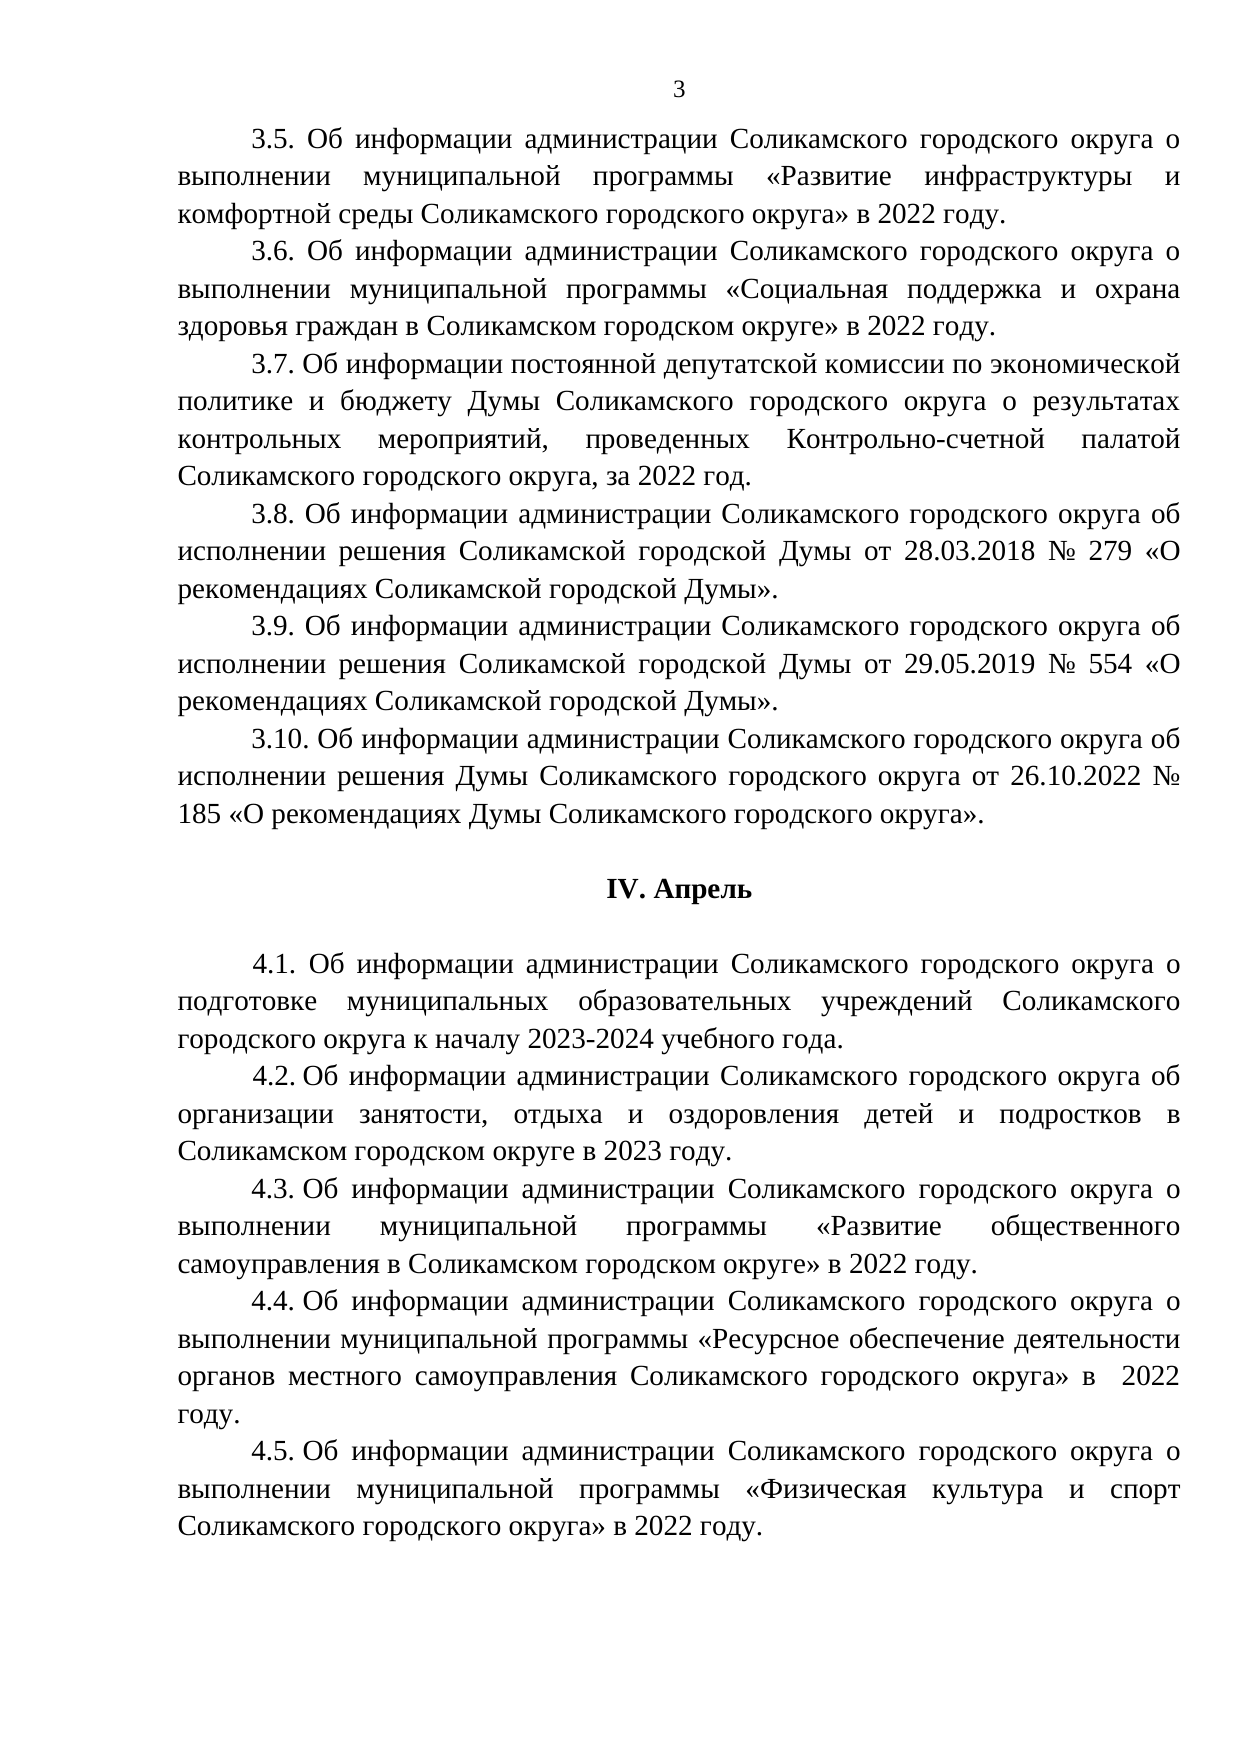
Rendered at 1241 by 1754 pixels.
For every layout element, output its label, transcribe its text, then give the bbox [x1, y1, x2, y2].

text 3.8. Об информации администрации Соликамского городского округа об исполнении решения Соликамской городской Думы от 28.03.2018 № 279 «О рекомендациях Соликамской городской Думы». [177, 493, 1181, 606]
text 3.9. Об информации администрации Соликамского городского округа об исполнении решения Соликамской городской Думы от 29.05.2019 № 554 «О рекомендациях Соликамской городской Думы». [177, 606, 1181, 718]
list Об информации администрации Соликамского городского округа о подготовке муниципальных образовательных учреждений Соликамского городского округа к началу 2023-2024 учебного года. [177, 943, 1181, 1056]
list Об информации администрации Соликамского городского округа об организации занятости, отдыха и оздоровления детей и подростков в Соликамском городском округе в 2023 году. [177, 1056, 1181, 1168]
list Об информации администрации Соликамского городского округа о выполнении муниципальной программы «Ресурсное обеспечение деятельности органов местного самоуправления Соликамского городского округа» в 2022 году. [177, 1281, 1181, 1431]
list Об информации администрации Соликамского городского округа о выполнении муниципальной программы «Физическая культура и спорт Соликамского городского округа» в 2022 году. [177, 1431, 1181, 1543]
text IV. Апрель [177, 868, 1181, 906]
text 3.7. Об информации постоянной депутатской комиссии по экономической политике и бюджету Думы Соликамского городского округа о результатах контрольных мероприятий, проведенных Контрольно-счетной палатой Соликамского городского округа, за 2022 год. [177, 343, 1181, 493]
text 3.6. Об информации администрации Соликамского городского округа о выполнении муниципальной программы «Социальная поддержка и охрана здоровья граждан в Соликамском городском округе» в 2022 году. [177, 231, 1181, 343]
text 3.5. Об информации администрации Соликамского городского округа о выполнении муниципальной программы «Развитие инфраструктуры и комфортной среды Соликамского городского округа» в 2022 году. [177, 118, 1181, 231]
list Об информации администрации Соликамского городского округа о выполнении муниципальной программы «Развитие общественного самоуправления в Соликамском городском округе» в 2022 году. [177, 1168, 1181, 1281]
text 3.10. Об информации администрации Соликамского городского округа об исполнении решения Думы Соликамского городского округа от 26.10.2022 № 185 «О рекомендациях Думы Соликамского городского округа». [177, 718, 1181, 831]
